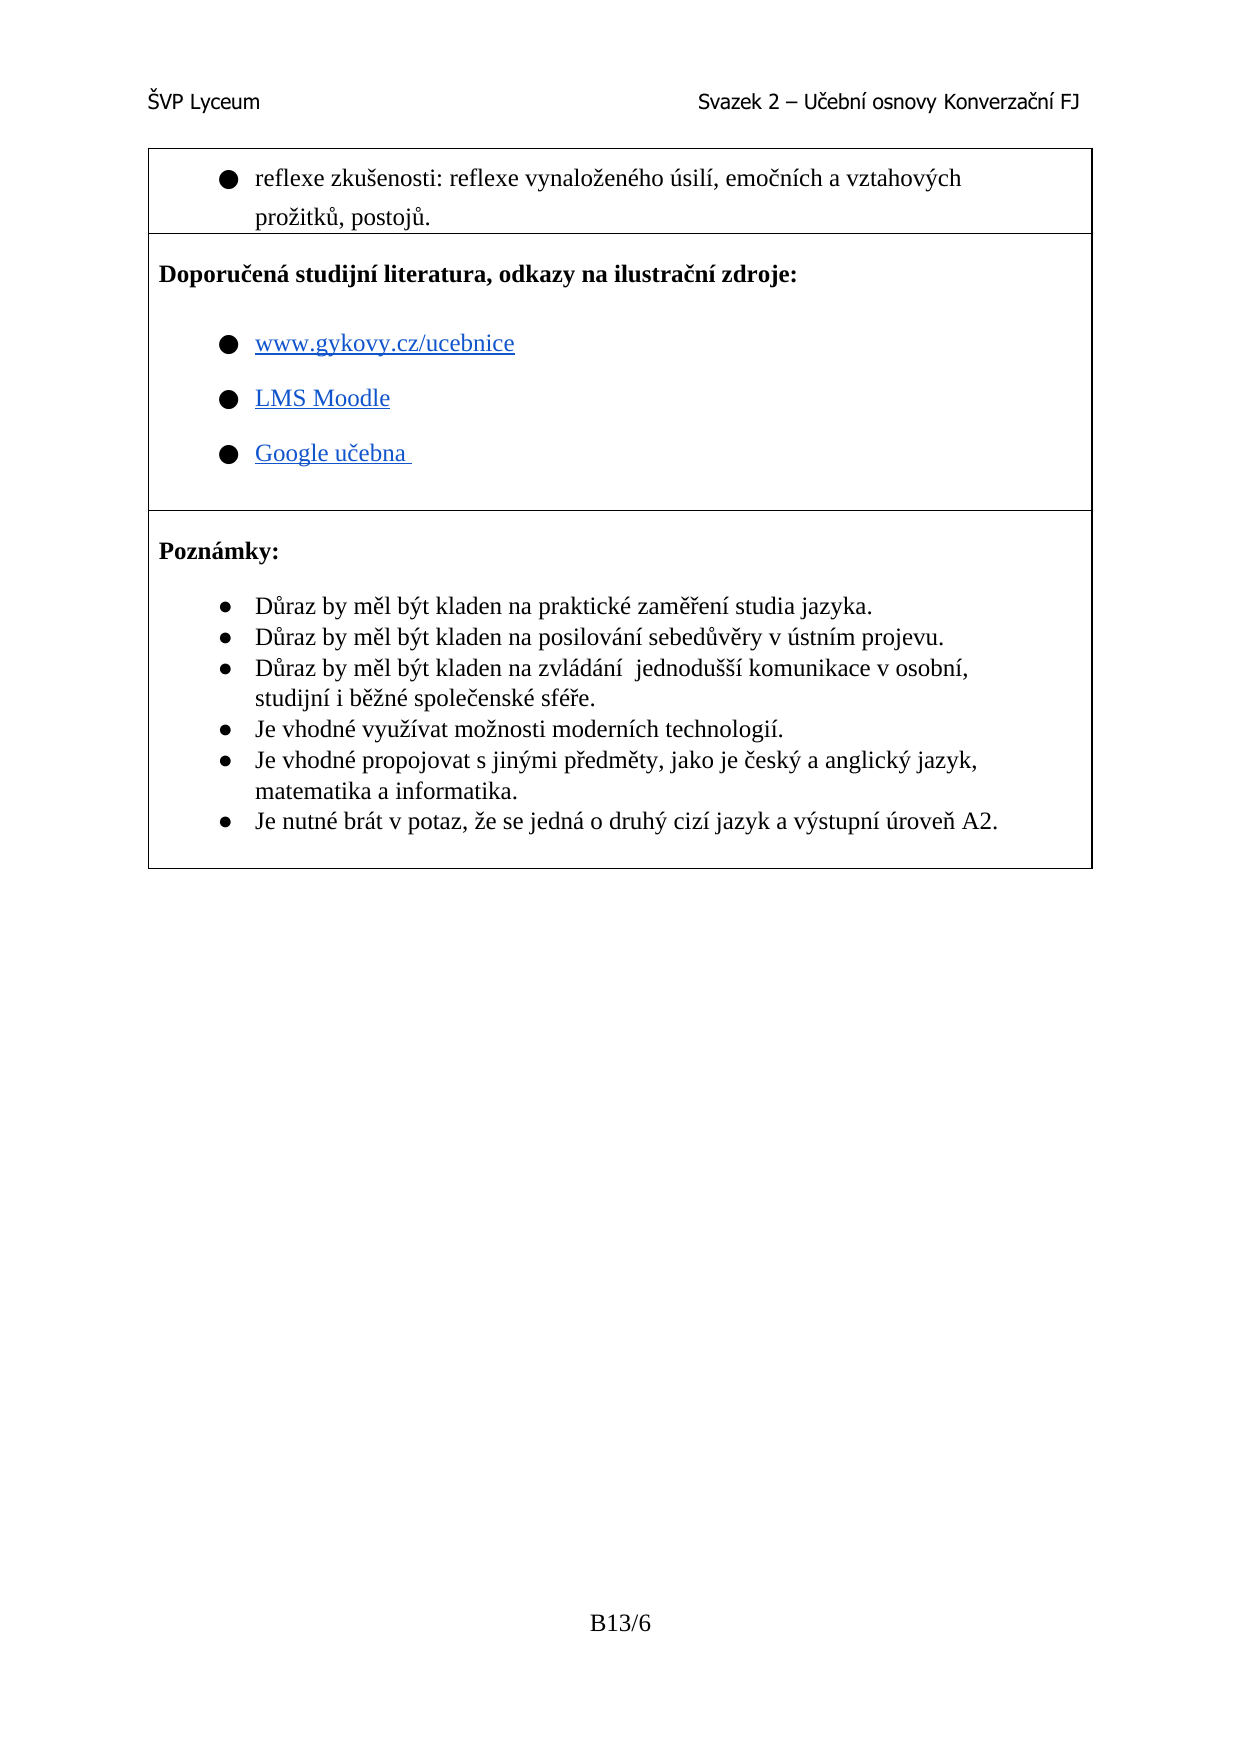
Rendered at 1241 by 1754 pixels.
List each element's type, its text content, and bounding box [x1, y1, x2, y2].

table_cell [149, 149, 1091, 233]
table_cell Poznámky: Důraz by měl být kladen na praktické zaměření studia jazyka. Důraz by měl být kladen na posilování sebedůvěry v ústním projevu. Důraz by měl být kladen na zvládání jednodušší komunikace v osobní, studijní i běžné společenské sféře. Je vhodné využívat možnosti moderních technologií. Je vhodné propojovat s jinými předměty, jako je český a anglický jazyk, matematika a informatika. Je nutné brát v potaz, že se jedná o druhý cizí jazyk a výstupní úroveň A2. [149, 511, 1091, 868]
table_cell Doporučená studijní literatura, odkazy na ilustrační zdroje: www.gykovy.cz/ucebnice LMS Moodle Google učebna [149, 234, 1091, 510]
